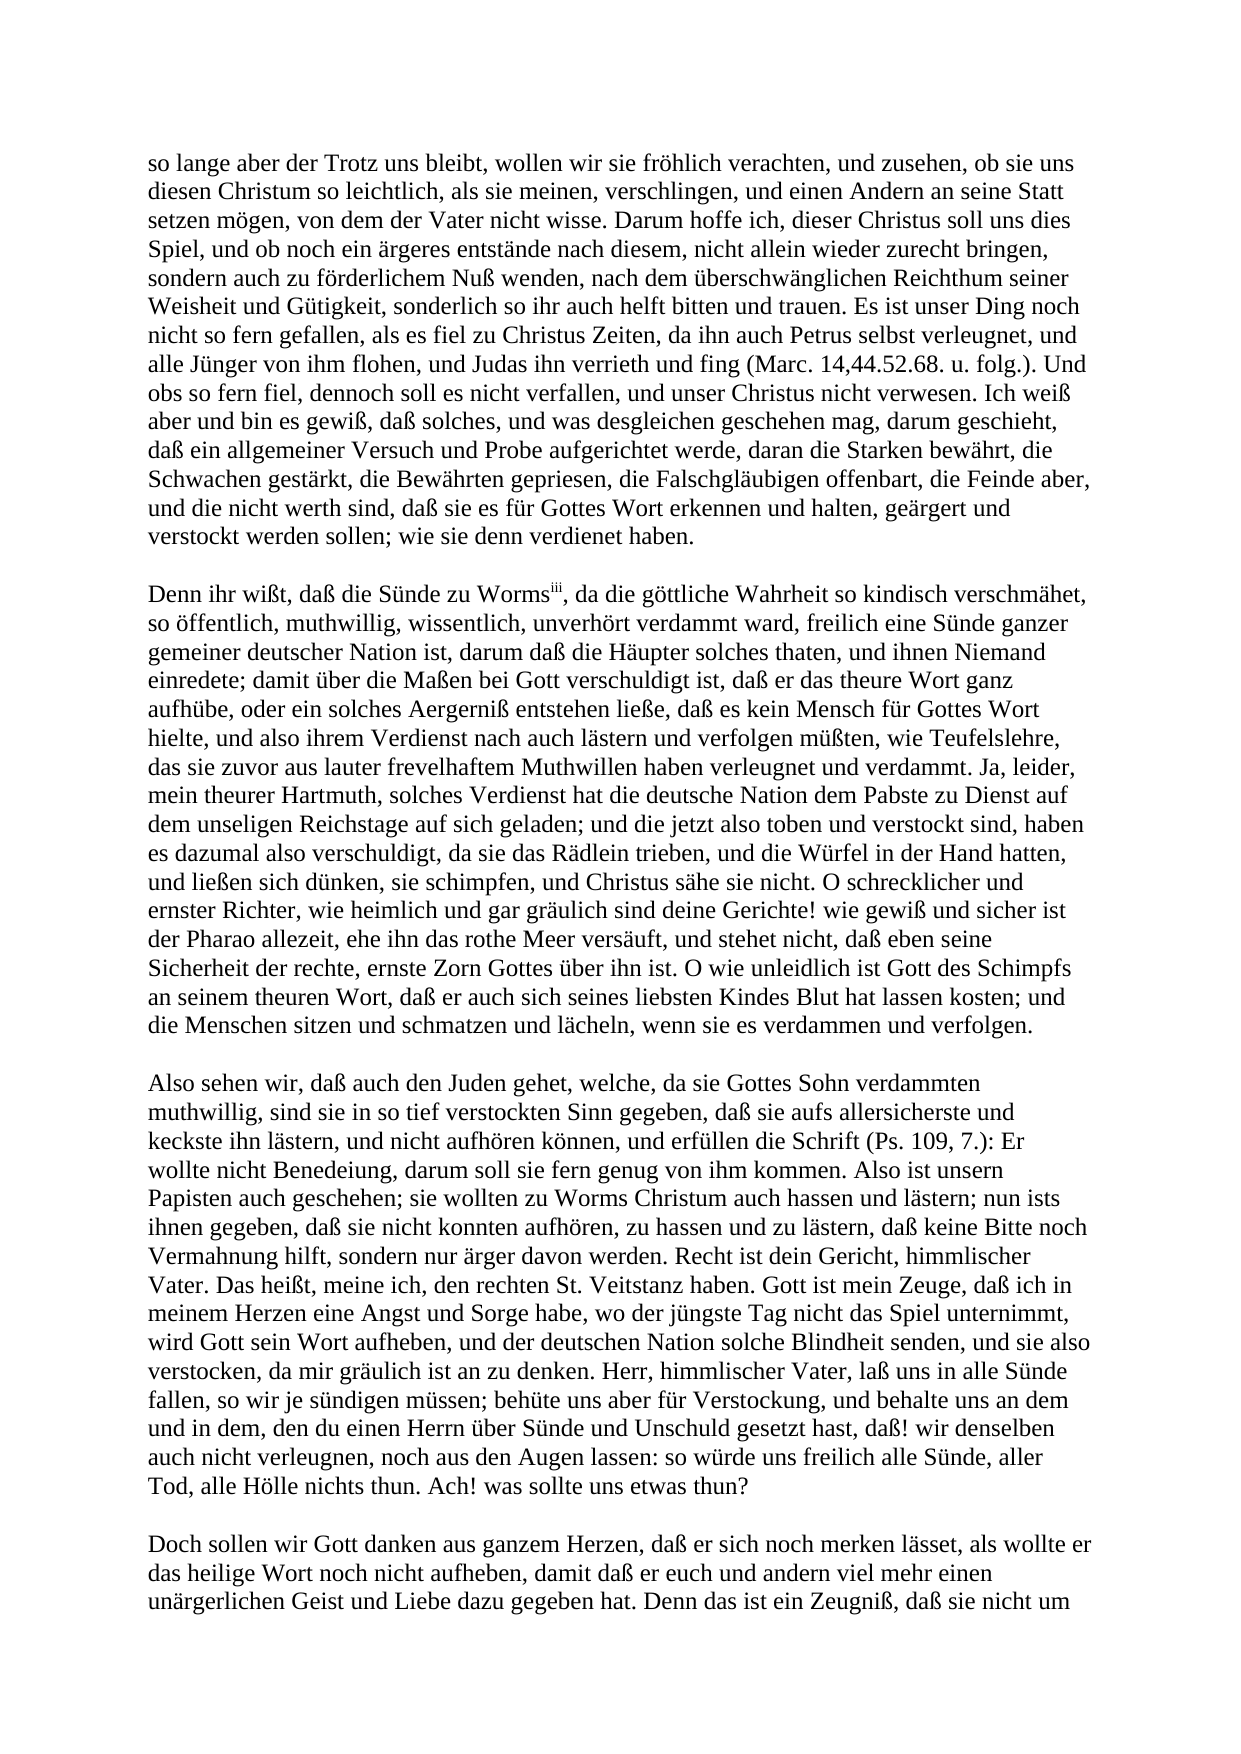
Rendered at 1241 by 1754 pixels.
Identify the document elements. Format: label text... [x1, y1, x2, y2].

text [148, 148, 1093, 550]
text Denn ihr wißt, daß die Sünde zu Worms, da die göttliche Wahrheit so kindisch verschmähet, so öffentlich, muthwillig, wissentlich, unverhört verdammt ward, freilich eine Sünde ganzer gemeiner deutscher Nation ist, darum daß die Häupter solches thaten, und ihnen Niemand einredete; damit über die Maßen bei Gott verschuldigt ist, daß er das theure Wort ganz aufhübe, oder ein solches Aergerniß entstehen ließe, daß es kein Mensch für Gottes Wort hielte, und also ihrem Verdienst nach auch lästern und verfolgen müßten, wie Teufelslehre, das sie zuvor aus lauter frevelhaftem Muthwillen haben verleugnet und verdammt. Ja, leider, mein theurer Hartmuth, solches Verdienst hat die deutsche Nation dem Pabste zu Dienst auf dem unseligen Reichstage auf sich geladen; und die jetzt also toben und verstockt sind, haben es dazumal also verschuldigt, da sie das Rädlein trieben, und die Würfel in der Hand hatten, und ließen sich dünken, sie schimpfen, und Christus sähe sie nicht. O schrecklicher und ernster Richter, wie heimlich und gar gräulich sind deine Gerichte! wie gewiß und sicher ist der Pharao allezeit, ehe ihn das rothe Meer versäuft, und stehet nicht, daß eben seine Sicherheit der rechte, ernste Zorn Gottes über ihn ist. O wie unleidlich ist Gott des Schimpfs an seinem theuren Wort, daß er auch sich seines liebsten Kindes Blut hat lassen kosten; und die Menschen sitzen und schmatzen und lächeln, wenn sie es verdammen und verfolgen. [148, 579, 1093, 1039]
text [148, 1529, 1093, 1615]
text Also sehen wir, daß auch den Juden gehet, welche, da sie Gottes Sohn verdammten muthwillig, sind sie in so tief verstockten Sinn gegeben, daß sie aufs allersicherste und keckste ihn lästern, und nicht aufhören können, und erfüllen die Schrift (Ps. 109, 7.): Er wollte nicht Benedeiung, darum soll sie fern genug von ihm kommen. Also ist unsern Papisten auch geschehen; sie wollten zu Worms Christum auch hassen und lästern; nun ists ihnen gegeben, daß sie nicht konnten aufhören, zu hassen und zu lästern, daß keine Bitte noch Vermahnung hilft, sondern nur ärger davon werden. Recht ist dein Gericht, himmlischer Vater. Das heißt, meine ich, den rechten St. Veitstanz haben. Gott ist mein Zeuge, daß ich in meinem Herzen eine Angst und Sorge habe, wo der jüngste Tag nicht das Spiel unternimmt, wird Gott sein Wort aufheben, und der deutschen Nation solche Blindheit senden, und sie also verstocken, da mir gräulich ist an zu denken. Herr, himmlischer Vater, laß uns in alle Sünde fallen, so wir je sündigen müssen; behüte uns aber für Verstockung, und behalte uns an dem und in dem, den du einen Herrn über Sünde und Unschuld gesetzt hast, daß! wir denselben auch nicht verleugnen, noch aus den Augen lassen: so würde uns freilich alle Sünde, aller Tod, alle Hölle nichts thun. Ach! was sollte uns etwas thun? [148, 1068, 1093, 1500]
